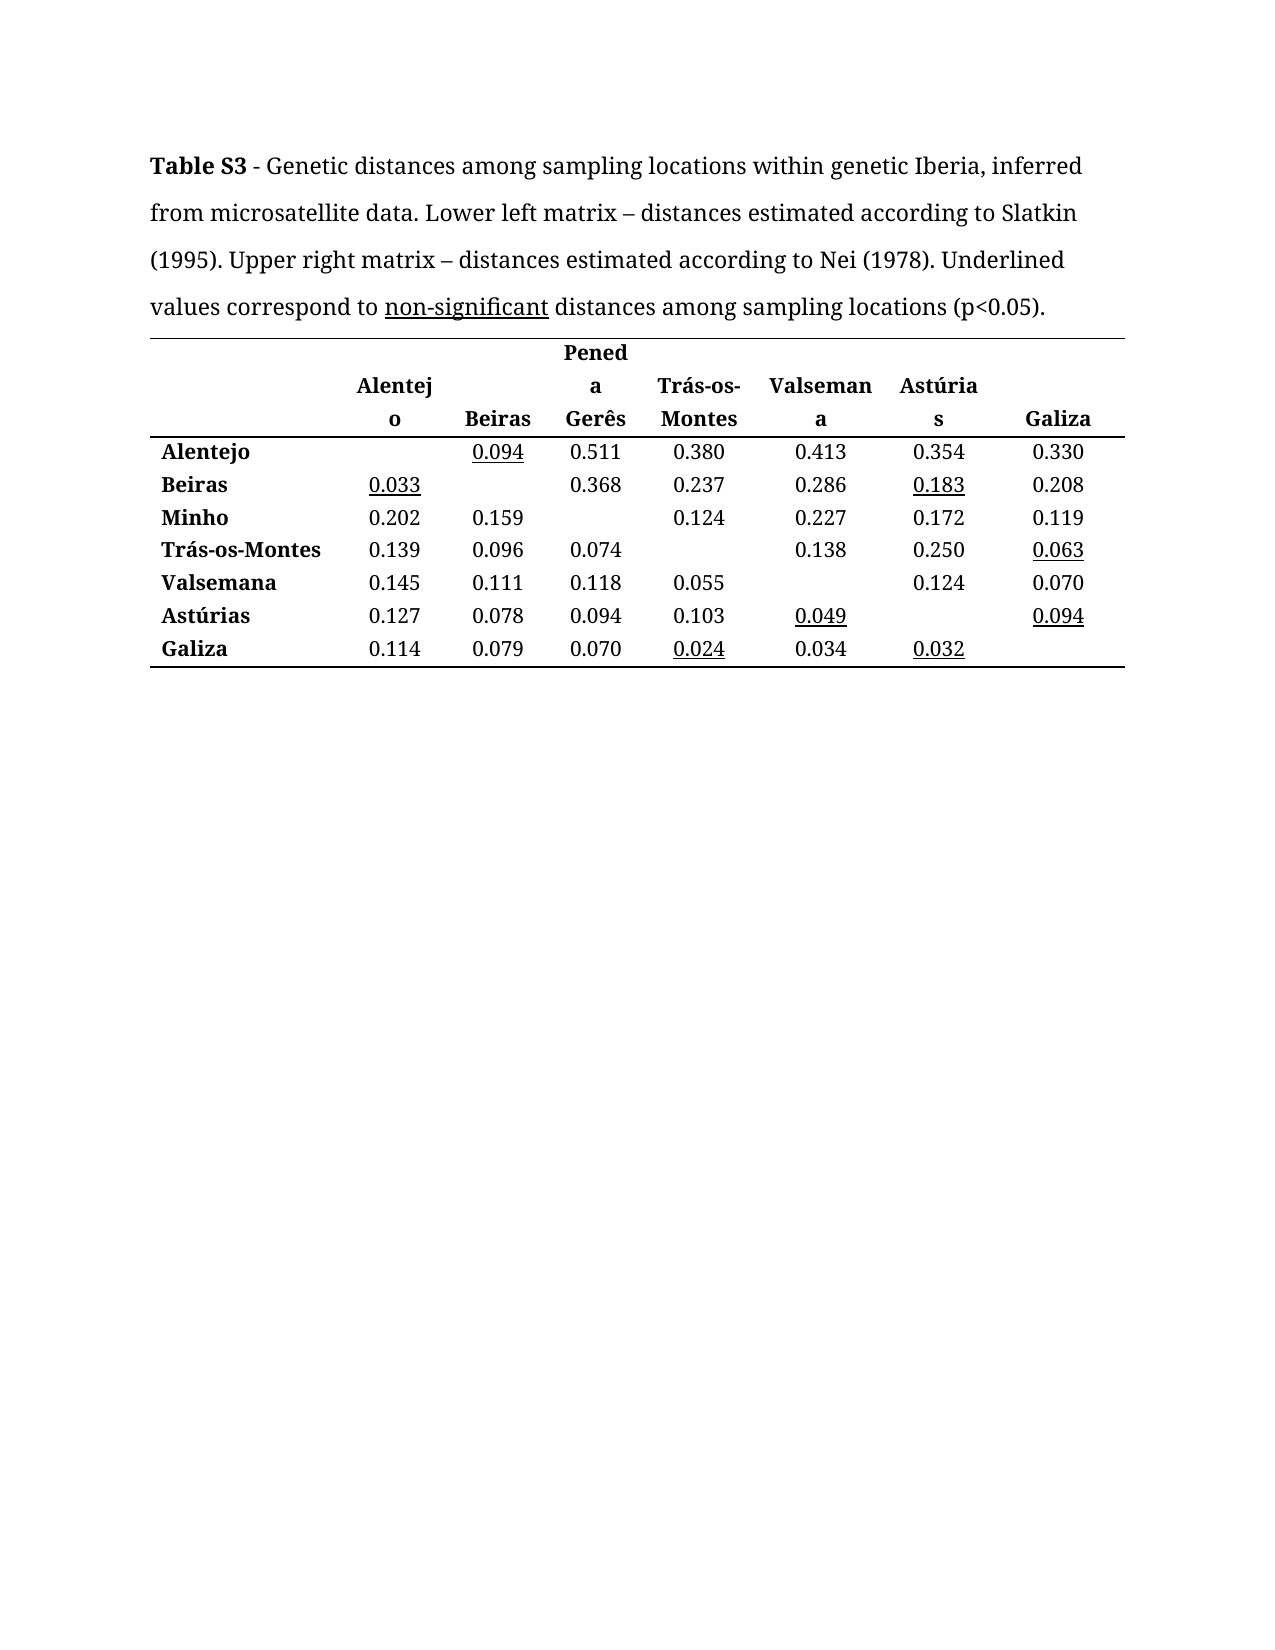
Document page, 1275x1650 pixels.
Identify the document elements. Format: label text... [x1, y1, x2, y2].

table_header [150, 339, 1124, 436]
text Table S3 - Genetic distances among sampling locations within genetic Iberia, inferred from microsatellite data. Lower left matrix – distances estimated according to Slatkin (1995). Upper right matrix – distances estimated according to Nei (1978). Underlined values correspond to non-significant distances among sampling locations (p<0.05). [150, 150, 1125, 322]
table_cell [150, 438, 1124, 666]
